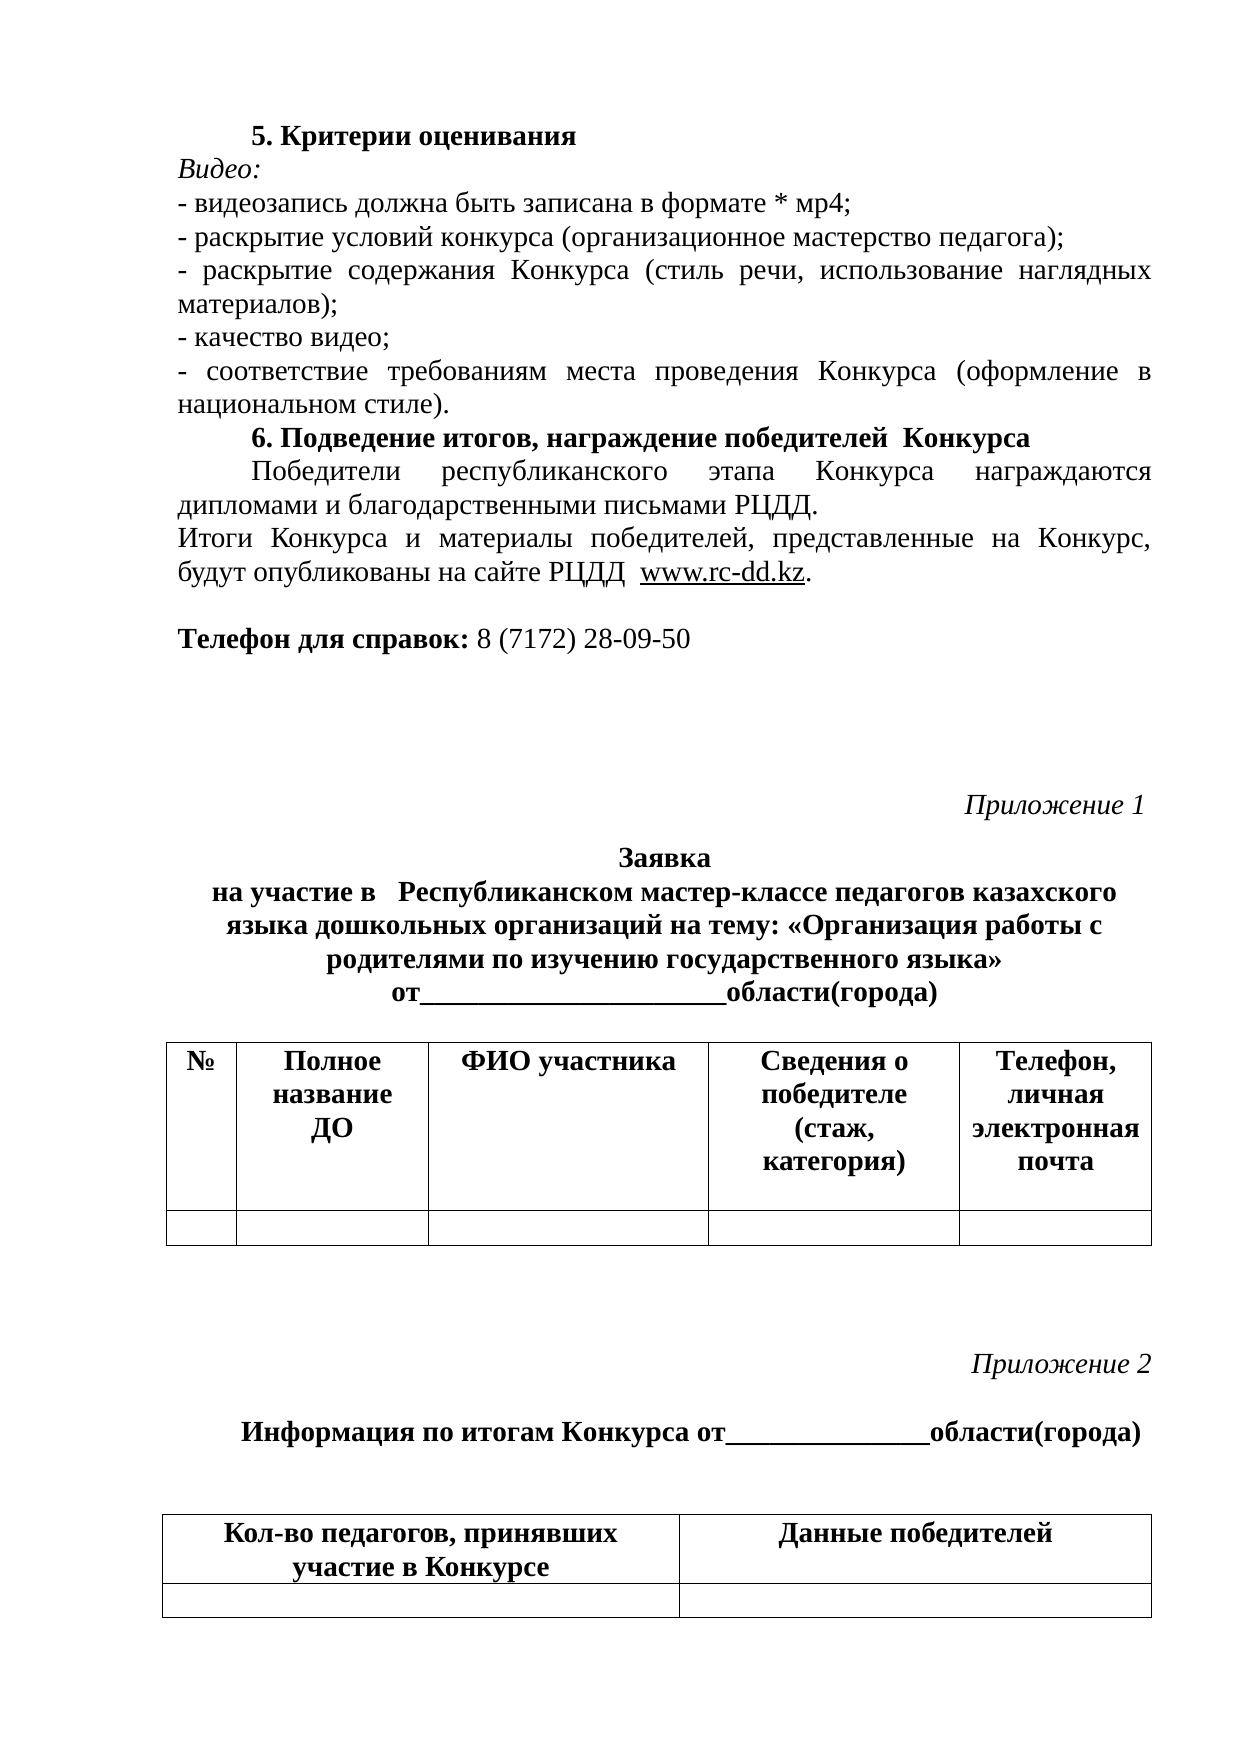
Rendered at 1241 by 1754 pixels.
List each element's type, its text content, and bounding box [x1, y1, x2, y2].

table_header № [167, 1043, 236, 1210]
table_cell [429, 1211, 708, 1245]
text Телефон для справок: 8 (7172) 28-09-50 [177, 621, 1152, 655]
text - качество видео; [177, 319, 1152, 353]
table_header Полное название ДО [237, 1043, 428, 1210]
text Заявка [177, 840, 1152, 874]
table_header ФИО участника [429, 1043, 708, 1210]
text Приложение 1 [177, 787, 1146, 821]
text Итоги Конкурса и материалы победителей, представленные на Конкурс, будут опубликованы на сайте РЦДД www.rc-dd.kz. [177, 521, 1152, 588]
table_cell [163, 1584, 679, 1617]
list - видеозапись должна быть записана в формате * мр4; [177, 185, 1152, 219]
text на участие в Республиканском мастер-классе педагогов казахского языка дошкольных организаций на тему: «Организация работы с родителями по изучению государственного языка» от_____________________области(города) [177, 874, 1152, 1008]
table_cell [960, 1211, 1151, 1245]
table_header Кол-во педагогов, принявших участие в Конкурсе [163, 1515, 679, 1582]
table_header Данные победителей [680, 1515, 1151, 1582]
text Приложение 2 [177, 1347, 1152, 1380]
text Победители республиканского этапа Конкурса награждаются дипломами и благодарственными письмами РЦДД. [177, 453, 1152, 521]
text - соответствие требованиям места проведения Конкурса (оформление в национальном стиле). [177, 353, 1152, 420]
table_cell [167, 1211, 236, 1245]
text Видео: [177, 152, 1152, 185]
table_cell [237, 1211, 428, 1245]
text 6. Подведение итогов, награждение победителей Конкурса [177, 420, 1152, 453]
text 5. Критерии оценивания [177, 118, 1152, 152]
table_cell [709, 1211, 959, 1245]
table_header Сведения о победителе (стаж, категория) [709, 1043, 959, 1210]
text Информация по итогам Конкурса от______________области(города) [177, 1414, 1146, 1447]
text - раскрытие условий конкурса (организационное мастерство педагога); [177, 219, 1152, 252]
text - раскрытие содержания Конкурса (стиль речи, использование наглядных материалов); [177, 252, 1152, 319]
table_header Телефон, личная электронная почта [960, 1043, 1151, 1210]
table_cell [680, 1584, 1151, 1617]
